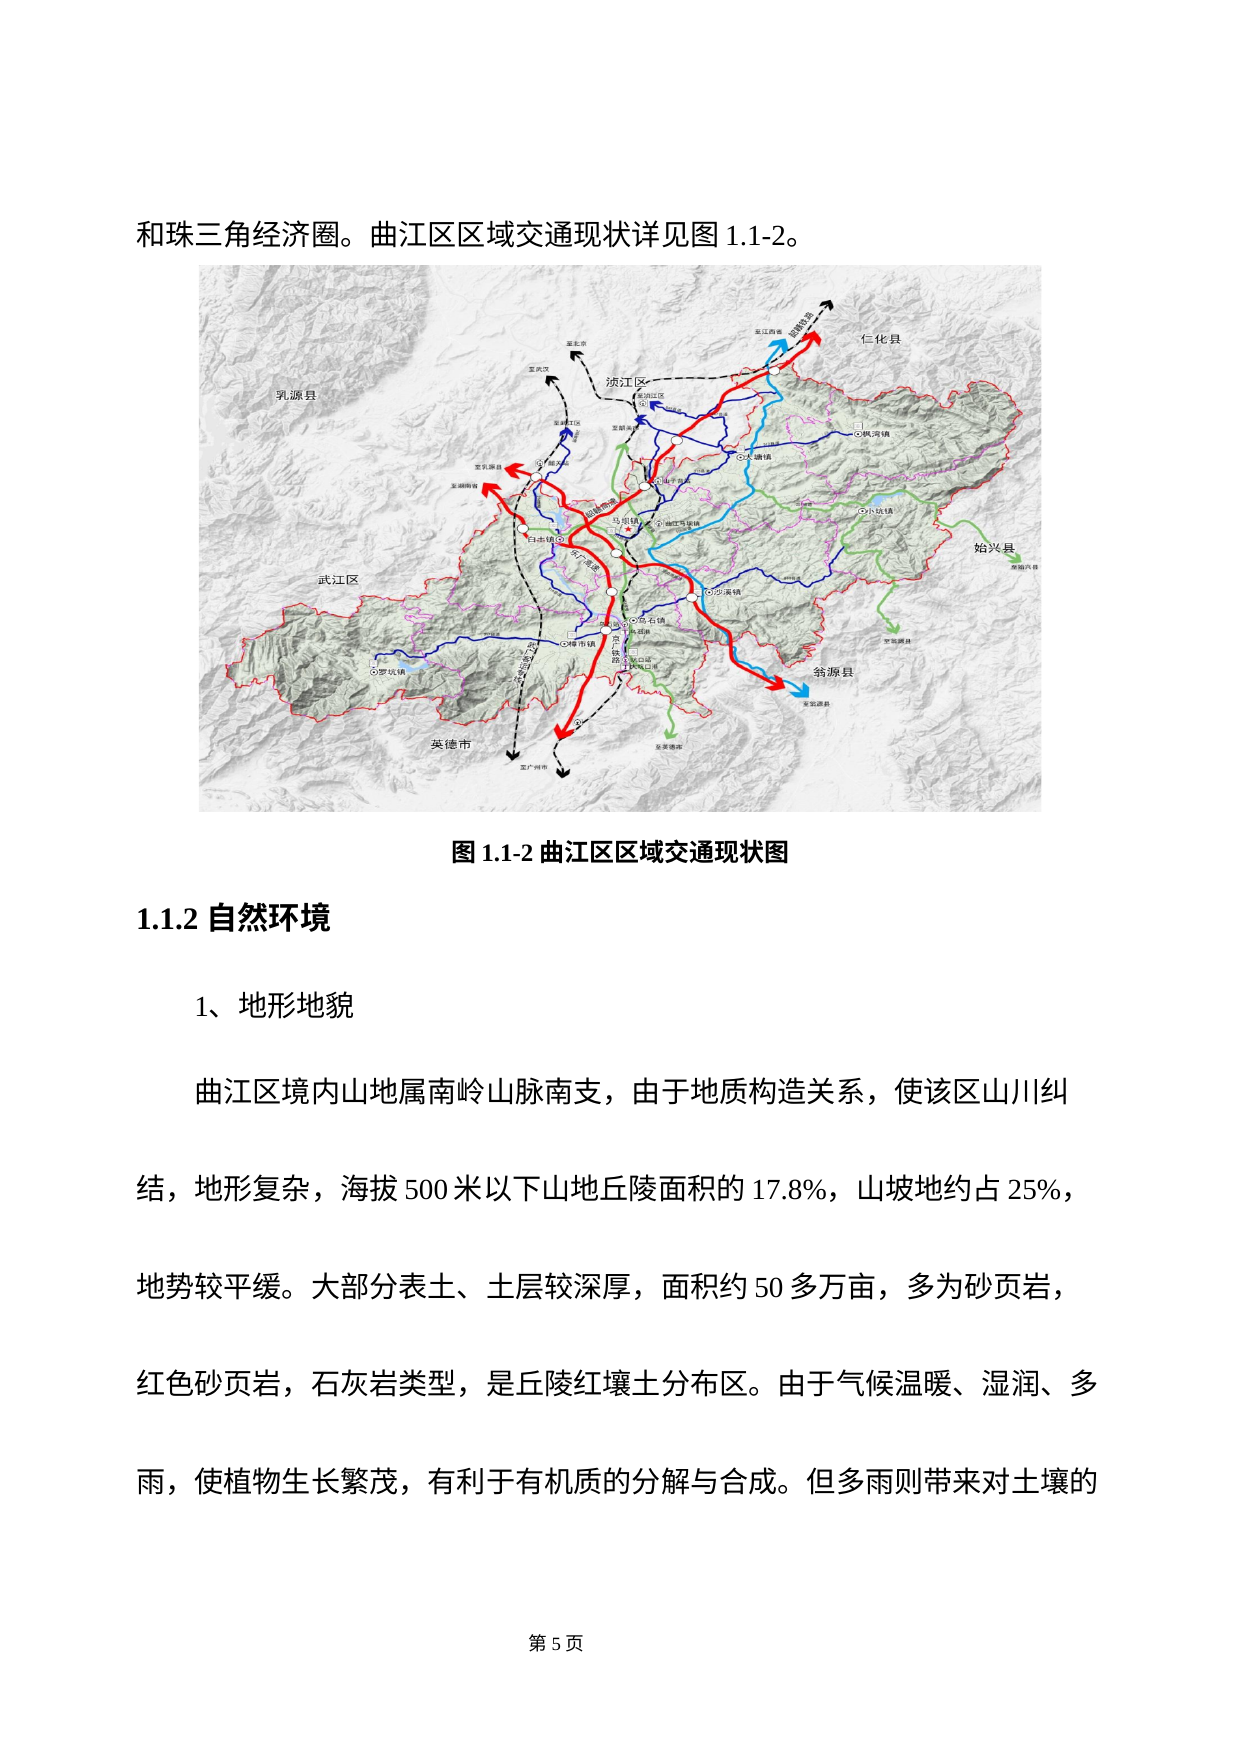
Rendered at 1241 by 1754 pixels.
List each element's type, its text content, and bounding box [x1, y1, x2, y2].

text 图1.1-2 曲江区区域交通现状图 [136, 818, 1104, 883]
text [136, 201, 1104, 266]
subtitle 1.1.2 自然环境 [136, 883, 1104, 948]
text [136, 1057, 1104, 1512]
text 1、地形地貌 [136, 971, 1104, 1036]
picture [198, 265, 1042, 812]
